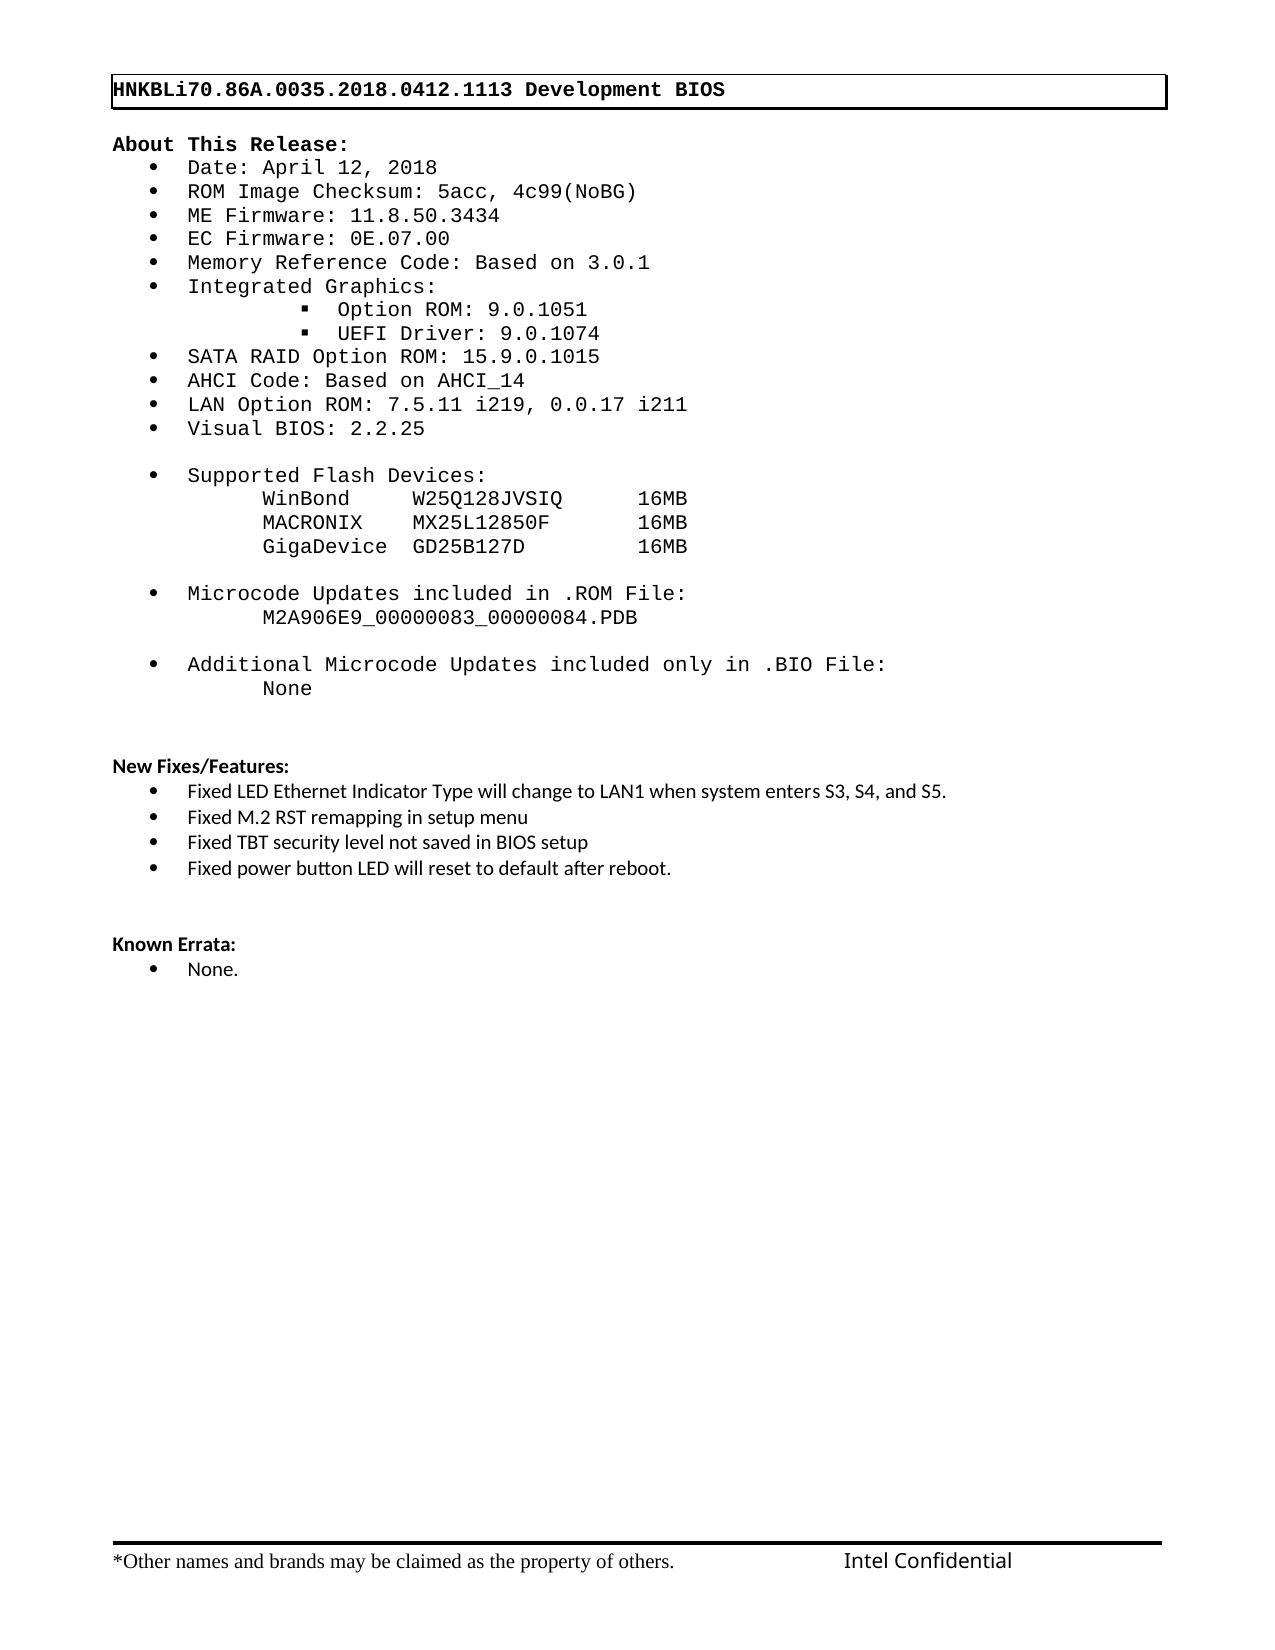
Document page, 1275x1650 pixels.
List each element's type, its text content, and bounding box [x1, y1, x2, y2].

list ME Firmware: 11.8.50.3434 [150, 205, 1162, 228]
list ROM Image Checksum: 5acc, 4c99(NoBG) [150, 181, 1162, 205]
list Integrated Graphics: [150, 276, 1162, 299]
text About This Release: [112, 134, 1125, 157]
list None. [150, 957, 1125, 982]
list LAN Option ROM: 7.5.11 i219, 0.0.17 i211 [150, 394, 1162, 417]
list Option ROM: 9.0.1051 [300, 299, 1162, 323]
list SATA RAID Option ROM: 15.9.0.1015 [150, 347, 1162, 370]
text Known Errata: [112, 931, 1162, 957]
list UEFI Driver: 9.0.1074 [300, 323, 1162, 347]
text MACRONIX MX25L12850F 16MB [262, 512, 1162, 536]
text None [262, 678, 1162, 701]
list Additional Microcode Updates included only in .BIO File: [150, 654, 1162, 678]
text WinBond W25Q128JVSIQ 16MB [262, 488, 1162, 512]
list Fixed power button LED will reset to default after reboot. [150, 855, 1162, 880]
text GigaDevice GD25B127D 16MB [262, 536, 1162, 559]
list Microcode Updates included in .ROM File: [150, 583, 1162, 607]
list Supported Flash Devices: [150, 465, 1162, 488]
subtitle HNKBLi70.86A.0035.2018.0412.1113 Development BIOS [113, 75, 1165, 107]
list Memory Reference Code: Based on 3.0.1 [150, 252, 1162, 276]
list Date: April 12, 2018 [150, 157, 1162, 181]
list AHCI Code: Based on AHCI_14 [150, 370, 1162, 394]
list EC Firmware: 0E.07.00 [150, 228, 1162, 252]
text New Fixes/Features: [112, 753, 1162, 779]
list Fixed LED Ethernet Indicator Type will change to LAN1 when system enters S3, S4, and S5. [150, 779, 1162, 804]
list Fixed TBT security level not saved in BIOS setup [150, 829, 1162, 855]
list Visual BIOS: 2.2.25 [150, 417, 1162, 441]
list Fixed M.2 RST remapping in setup menu [150, 804, 1162, 829]
text M2A906E9_00000083_00000084.PDB [262, 607, 1162, 630]
